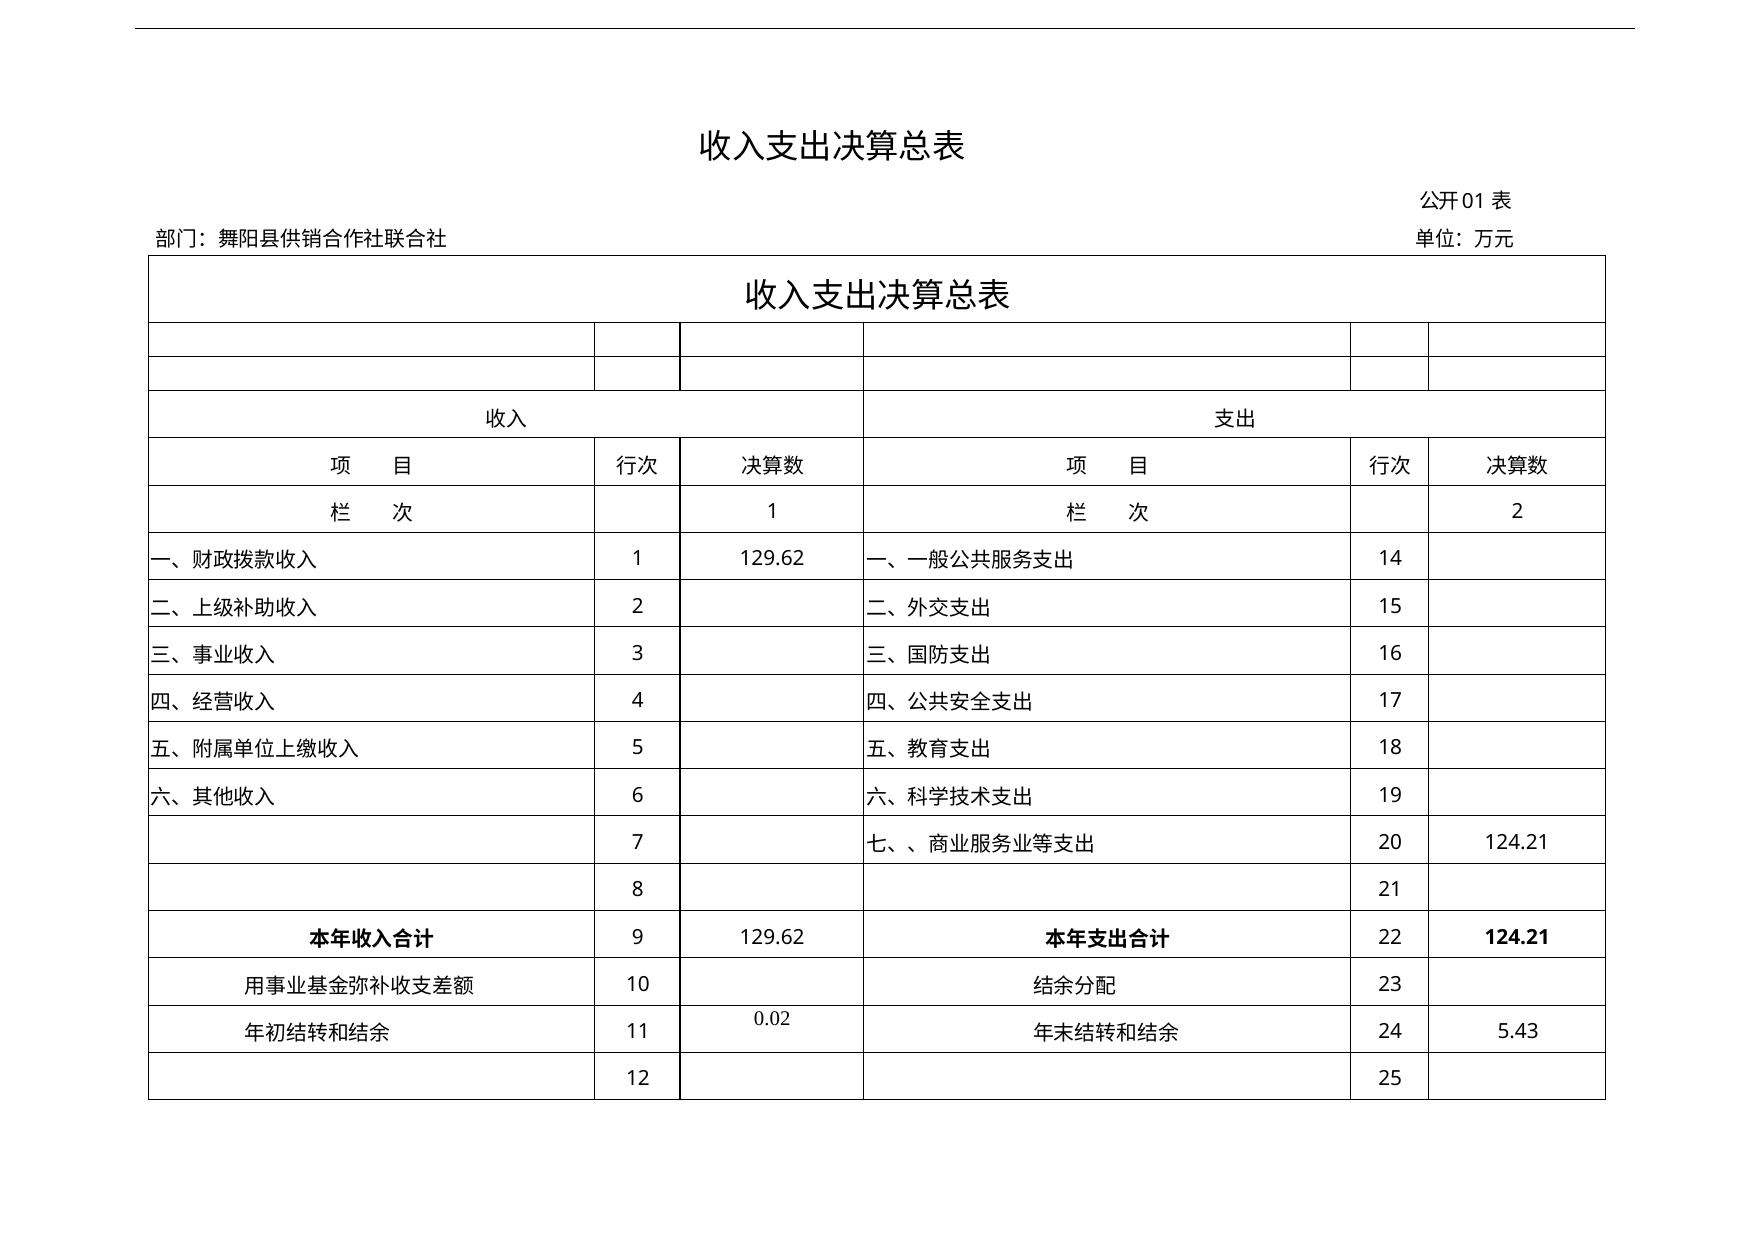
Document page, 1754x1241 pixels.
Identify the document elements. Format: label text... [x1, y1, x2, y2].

table_cell [149, 357, 594, 390]
table_cell [149, 816, 594, 863]
table_cell [681, 675, 863, 721]
table_cell 10 [595, 958, 679, 1004]
table_cell [149, 1053, 594, 1099]
table_cell [1429, 958, 1605, 1004]
table_cell [681, 627, 863, 673]
table_cell 17 [1351, 675, 1428, 721]
table_cell [681, 864, 863, 910]
table_cell 0.02 [681, 1006, 863, 1052]
table_cell 6 [595, 769, 679, 815]
table_cell 四、公共安全支出 [864, 675, 1350, 721]
table_cell [681, 580, 863, 626]
text 公开 01 表 [135, 184, 1514, 214]
table_cell 二、外交支出 [864, 580, 1350, 626]
table_cell [595, 357, 679, 390]
table_cell 四、经营收入 [149, 675, 594, 721]
table_cell 三、国防支出 [864, 627, 1350, 673]
table_cell 七、、商业服务业等支出 [864, 816, 1350, 863]
table_cell 20 [1351, 816, 1428, 863]
table_cell 8 [595, 864, 679, 910]
table_cell 1 [595, 533, 679, 579]
table_cell 12 [595, 1053, 679, 1099]
table_cell 年末结转和结余 [864, 1006, 1350, 1052]
table_header 收入支出决算总表 [149, 256, 1605, 322]
table_cell [1351, 486, 1428, 532]
table_cell 124.21 [1429, 911, 1605, 957]
table_cell 六、其他收入 [149, 769, 594, 815]
table_cell [595, 323, 679, 356]
table_cell 收入 [149, 391, 863, 437]
table_cell [1429, 580, 1605, 626]
table_cell [681, 816, 863, 863]
table_cell 一、财政拨款收入 [149, 533, 594, 579]
table_cell 项 目 [149, 438, 594, 484]
table_cell [681, 958, 863, 1004]
table_cell 14 [1351, 533, 1428, 579]
table_cell [681, 722, 863, 768]
table_cell 24 [1351, 1006, 1428, 1052]
table_cell 本年收入合计 [149, 911, 594, 957]
table_cell 18 [1351, 722, 1428, 768]
table_cell 支出 [864, 391, 1605, 437]
table_cell [1351, 323, 1428, 356]
table_cell [149, 323, 594, 356]
table_cell [1429, 357, 1605, 390]
table_cell 11 [595, 1006, 679, 1052]
table_cell [149, 864, 594, 910]
table_cell [1429, 722, 1605, 768]
table_cell [864, 864, 1350, 910]
table_cell [681, 357, 863, 390]
table_cell 5 [595, 722, 679, 768]
table_cell 行次 [595, 438, 679, 484]
table_cell 二、上级补助收入 [149, 580, 594, 626]
table_cell 124.21 [1429, 816, 1605, 863]
table_cell [681, 1053, 863, 1099]
table_cell 3 [595, 627, 679, 673]
table_cell [864, 323, 1350, 356]
table_cell [1429, 533, 1605, 579]
table_cell 栏 次 [149, 486, 594, 532]
table_cell 决算数 [1429, 438, 1605, 484]
table_cell [1429, 323, 1605, 356]
table_cell 129.62 [681, 533, 863, 579]
table_cell 2 [1429, 486, 1605, 532]
table_cell 1 [681, 486, 863, 532]
table_cell [1429, 864, 1605, 910]
table_cell 7 [595, 816, 679, 863]
table_cell 15 [1351, 580, 1428, 626]
table_cell 9 [595, 911, 679, 957]
table_cell [1429, 1053, 1605, 1099]
table_cell 项 目 [864, 438, 1350, 484]
table_cell 栏 次 [864, 486, 1350, 532]
table_cell [681, 769, 863, 815]
table_cell 用事业基金弥补收支差额 [149, 958, 594, 1004]
table_cell [1351, 357, 1428, 390]
table_cell 六、科学技术支出 [864, 769, 1350, 815]
table_cell 行次 [1351, 438, 1428, 484]
table_cell [864, 1053, 1350, 1099]
table_cell [1429, 769, 1605, 815]
table_cell 129.62 [681, 911, 863, 957]
table_cell 三、事业收入 [149, 627, 594, 673]
table_cell 25 [1351, 1053, 1428, 1099]
table_cell 本年支出合计 [864, 911, 1350, 957]
table_cell [595, 486, 679, 532]
table_cell 五、附属单位上缴收入 [149, 722, 594, 768]
table_cell 5.43 [1429, 1006, 1605, 1052]
table_cell 19 [1351, 769, 1428, 815]
table_cell 16 [1351, 627, 1428, 673]
text 部门：舞阳县供销合作社联合社 单位：万元 [135, 222, 1514, 252]
table_cell 4 [595, 675, 679, 721]
table_cell [681, 323, 863, 356]
text 收入支出决算总表 [534, 120, 1129, 168]
table_cell 22 [1351, 911, 1428, 957]
table_cell [1429, 675, 1605, 721]
table_cell 决算数 [681, 438, 863, 484]
table_cell 一、一般公共服务支出 [864, 533, 1350, 579]
table_cell 23 [1351, 958, 1428, 1004]
table_cell 2 [595, 580, 679, 626]
table_cell 年初结转和结余 [149, 1006, 594, 1052]
table_cell [864, 357, 1350, 390]
table_cell 五、教育支出 [864, 722, 1350, 768]
table_cell 21 [1351, 864, 1428, 910]
table_cell 结余分配 [864, 958, 1350, 1004]
table_cell [1429, 627, 1605, 673]
